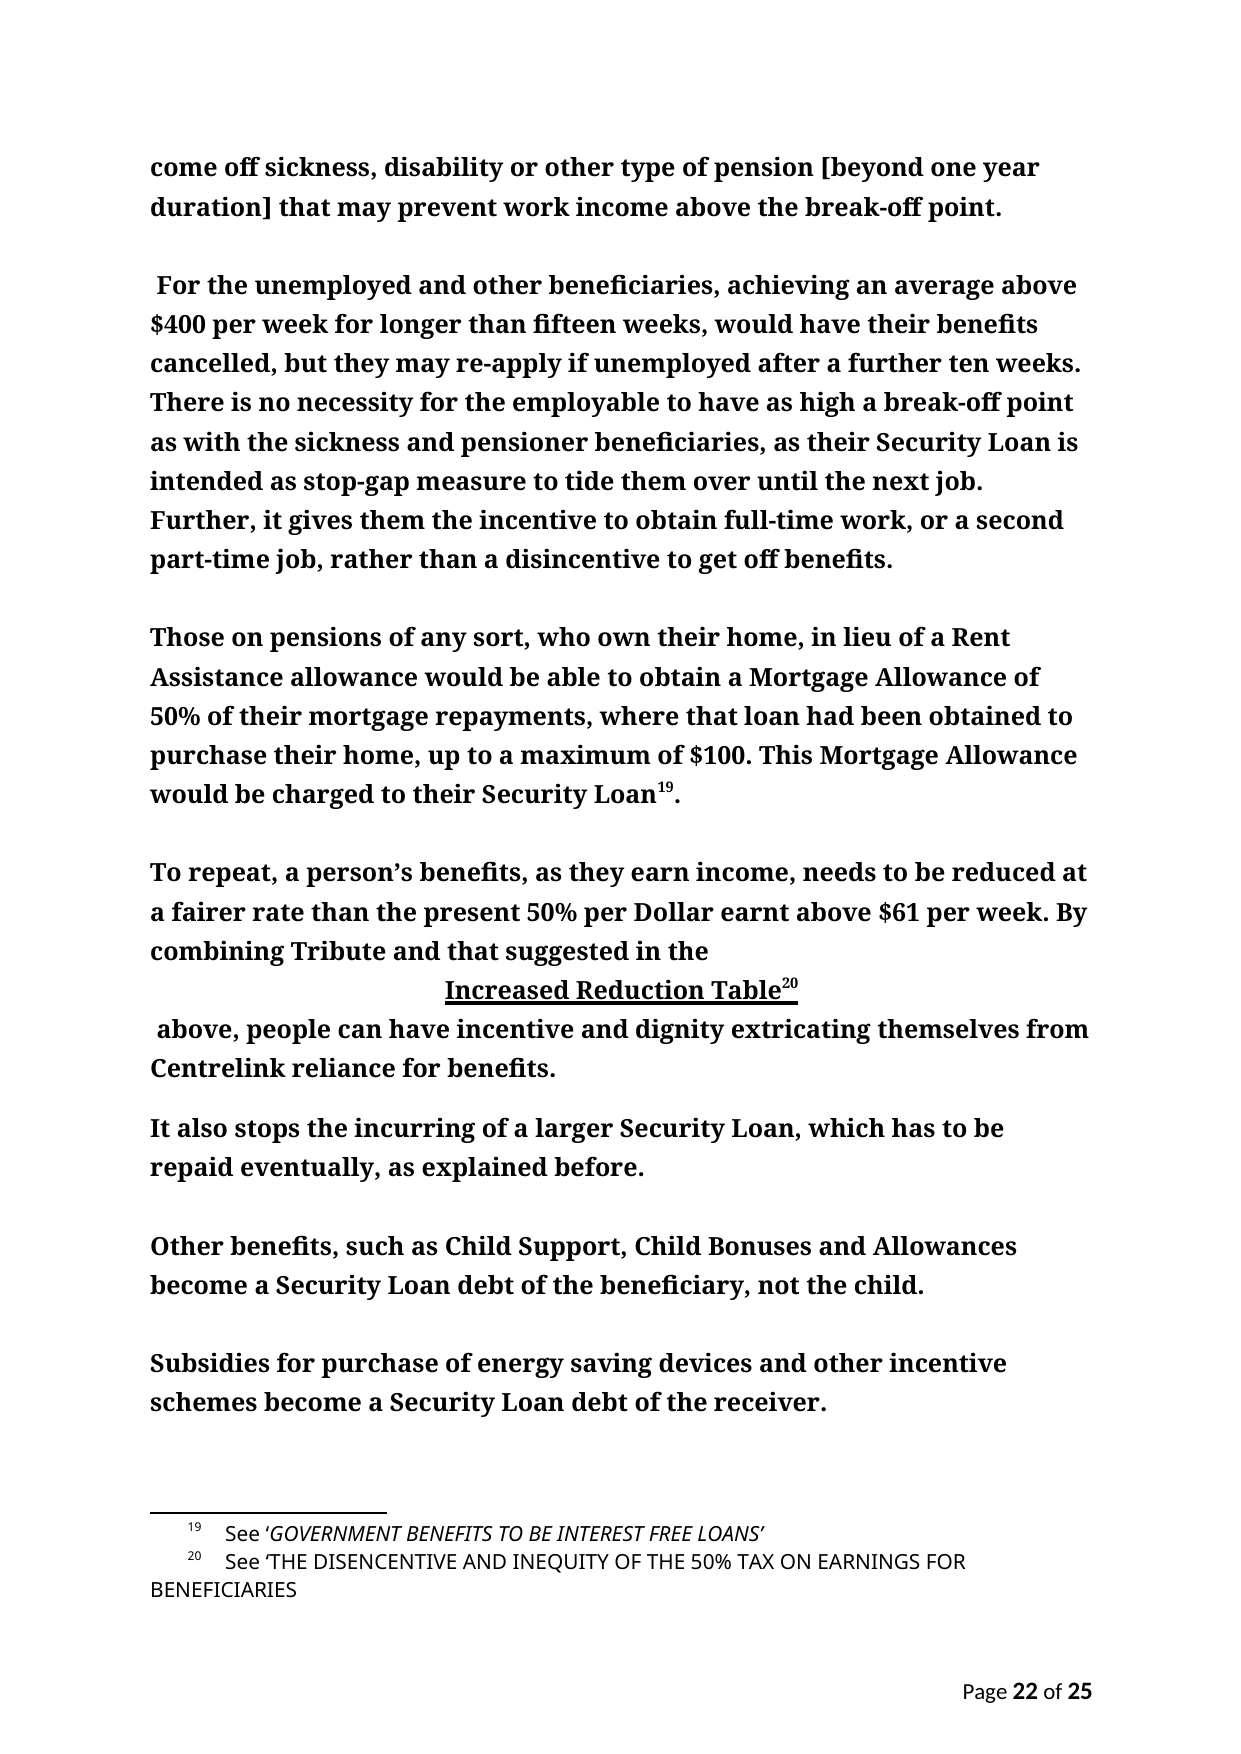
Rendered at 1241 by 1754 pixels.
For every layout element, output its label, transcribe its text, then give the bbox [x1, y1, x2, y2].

text To repeat, a person’s benefits, as they earn income, needs to be reduced at a fairer rate than the present 50% per Dollar earnt above $61 per week. By combining Tribute and that suggested in the [150, 855, 1092, 967]
text Other benefits, such as Child Support, Child Bonuses and Allowances become a Security Loan debt of the beneficiary, not the child. [150, 1228, 1092, 1302]
text For the unemployed and other beneficiaries, achieving an average above $400 per week for longer than fifteen weeks, would have their benefits cancelled, but they may re-apply if unemployed after a further ten weeks. [150, 267, 1092, 380]
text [150, 150, 1092, 223]
text Increased Reduction Table [150, 972, 1092, 1007]
text above, people can have incentive and dignity extricating themselves from Centrelink reliance for benefits. [150, 1012, 1092, 1085]
text It also stops the incurring of a larger Security Loan, which has to be repaid eventually, as explained before. [150, 1111, 1092, 1184]
text Subsidies for purchase of energy saving devices and other incentive schemes become a Security Loan debt of the receiver. [150, 1346, 1092, 1419]
text Those on pensions of any sort, who own their home, in lieu of a Rent Assistance allowance would be able to obtain a Mortgage Allowance of 50% of their mortgage repayments, where that loan had been obtained to purchase their home, up to a maximum of $100. This Mortgage Allowance would be charged to their Security Loan. [150, 620, 1092, 811]
text There is no necessity for the employable to have as high a break-off point as with the sickness and pensioner beneficiaries, as their Security Loan is intended as stop-gap measure to tide them over until the next job. Further, it gives them the incentive to obtain full-time work, or a second part-time job, rather than a disincentive to get off benefits. [150, 385, 1092, 576]
